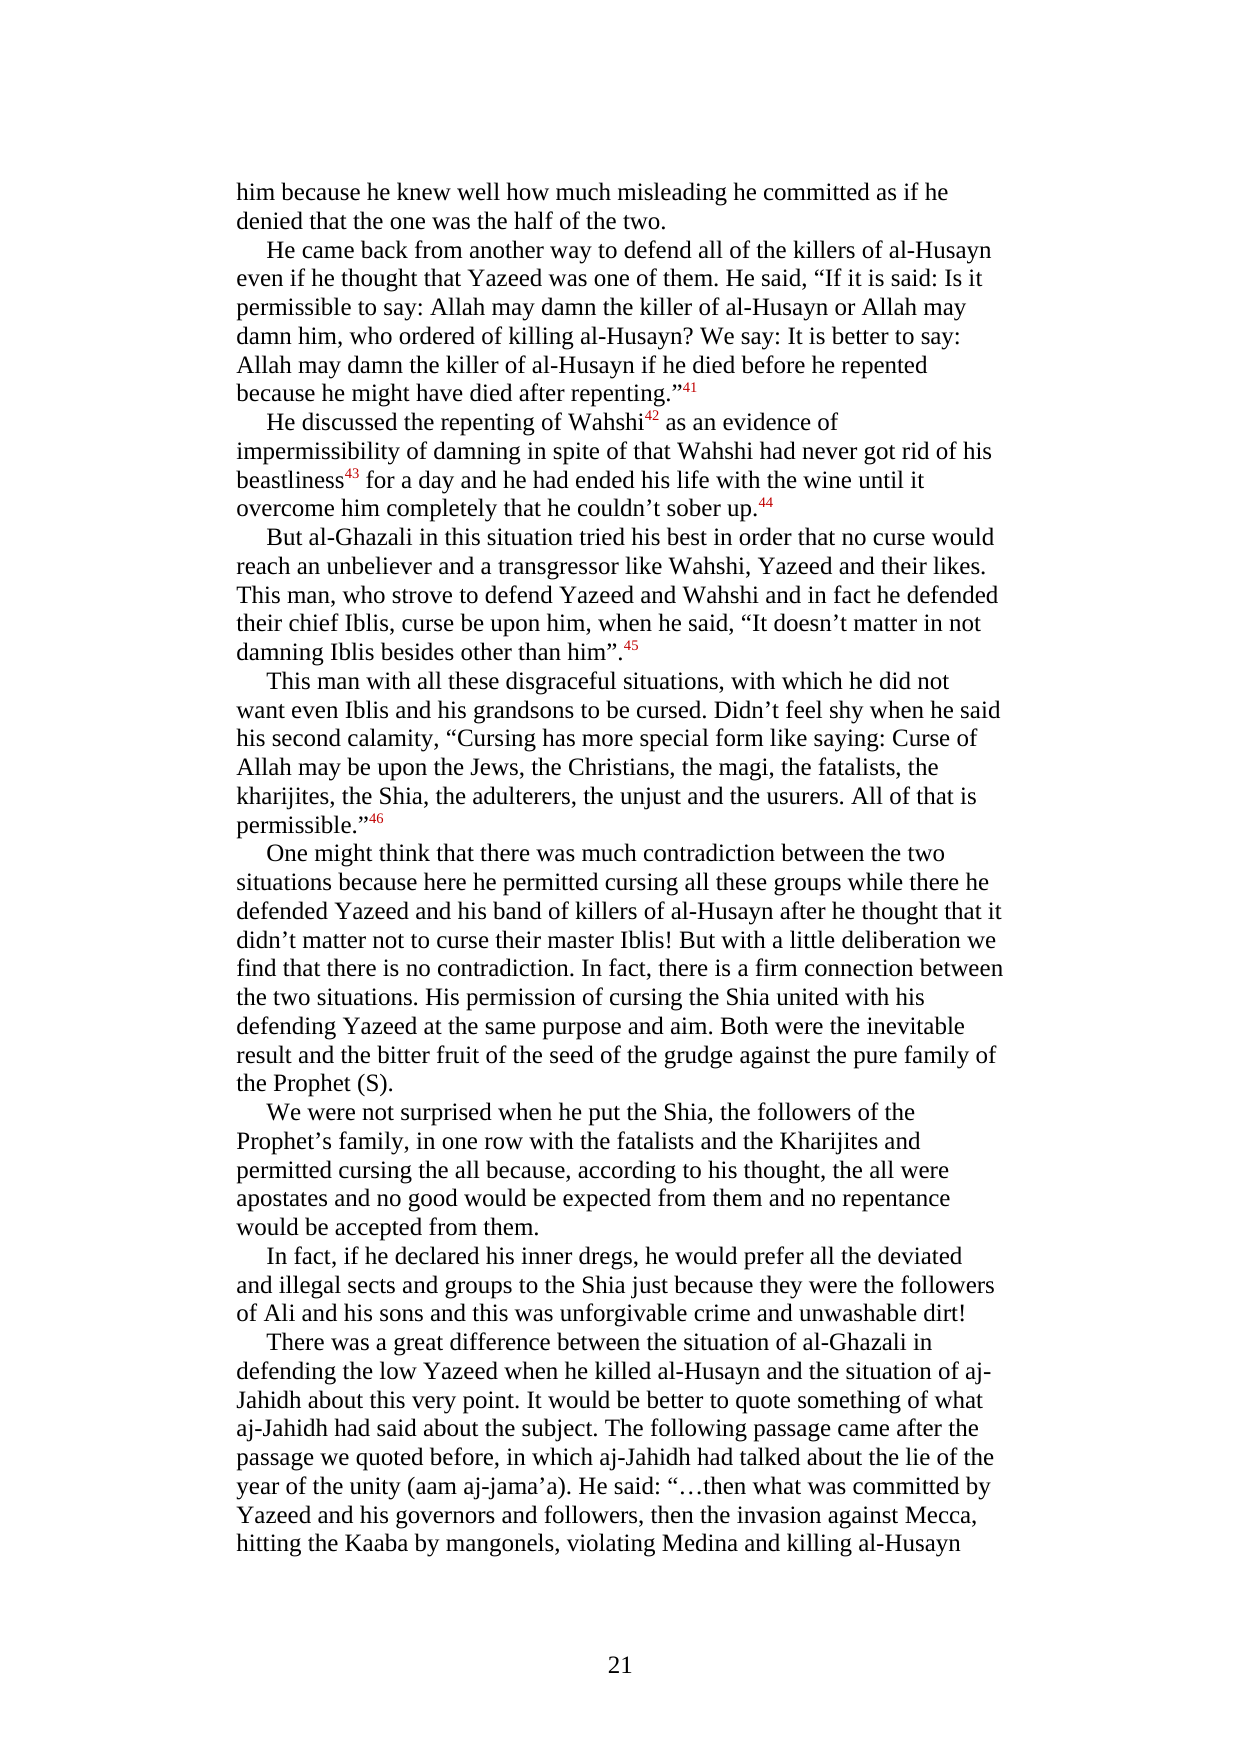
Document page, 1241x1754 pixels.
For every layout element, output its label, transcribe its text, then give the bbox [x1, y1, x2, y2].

text In fact, if he declared his inner dregs, he would prefer all the deviated and illegal sects and groups to the Shia just because they were the followers of Ali and his sons and this was unforgivable crime and unwashable dirt! [236, 1241, 1004, 1327]
text One might think that there was much contradiction between the two situations because here he permitted cursing all these groups while there he defended Yazeed and his band of killers of al-Husayn after he thought that it didn’t matter not to curse their master Iblis! But with a little deliberation we find that there is no contradiction. In fact, there is a firm connection between the two situations. His permission of cursing the Shia united with his defending Yazeed at the same purpose and aim. Both were the inevitable result and the bitter fruit of the seed of the grudge against the pure family of the Prophet (S). [236, 838, 1004, 1097]
text We were not surprised when he put the Shia, the followers of the Prophet’s family, in one row with the fatalists and the Kharijites and permitted cursing the all because, according to his thought, the all were apostates and no good would be expected from them and no repentance would be accepted from them. [236, 1097, 1004, 1241]
text He came back from another way to defend all of the killers of al-Husayn even if he thought that Yazeed was one of them. He said, “If it is said: Is it permissible to say: Allah may damn the killer of al-Husayn or Allah may damn him, who ordered of killing al-Husayn? We say: It is better to say: Allah may damn the killer of al-Husayn if he died before he repented because he might have died after repenting.”41 [236, 235, 1004, 407]
text But al-Ghazali in this situation tried his best in order that no curse would reach an unbeliever and a transgressor like Wahshi, Yazeed and their likes. This man, who strove to defend Yazeed and Wahshi and in fact he defended their chief Iblis, curse be upon him, when he said, “It doesn’t matter in not damning Iblis besides other than him”.45 [236, 522, 1004, 666]
text He discussed the repenting of Wahshi42 as an evidence of impermissibility of damning in spite of that Wahshi had never got rid of his beastliness43 for a day and he had ended his life with the wine until it overcome him completely that he couldn’t sober up.44 [236, 407, 1004, 522]
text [236, 177, 1004, 235]
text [236, 1327, 1004, 1557]
text This man with all these disgraceful situations, with which he did not want even Iblis and his grandsons to be cursed. Didn’t feel shy when he said his second calamity, “Cursing has more special form like saying: Curse of Allah may be upon the Jews, the Christians, the magi, the fatalists, the kharijites, the Shia, the adulterers, the unjust and the usurers. All of that is permissible.”46 [236, 666, 1004, 838]
